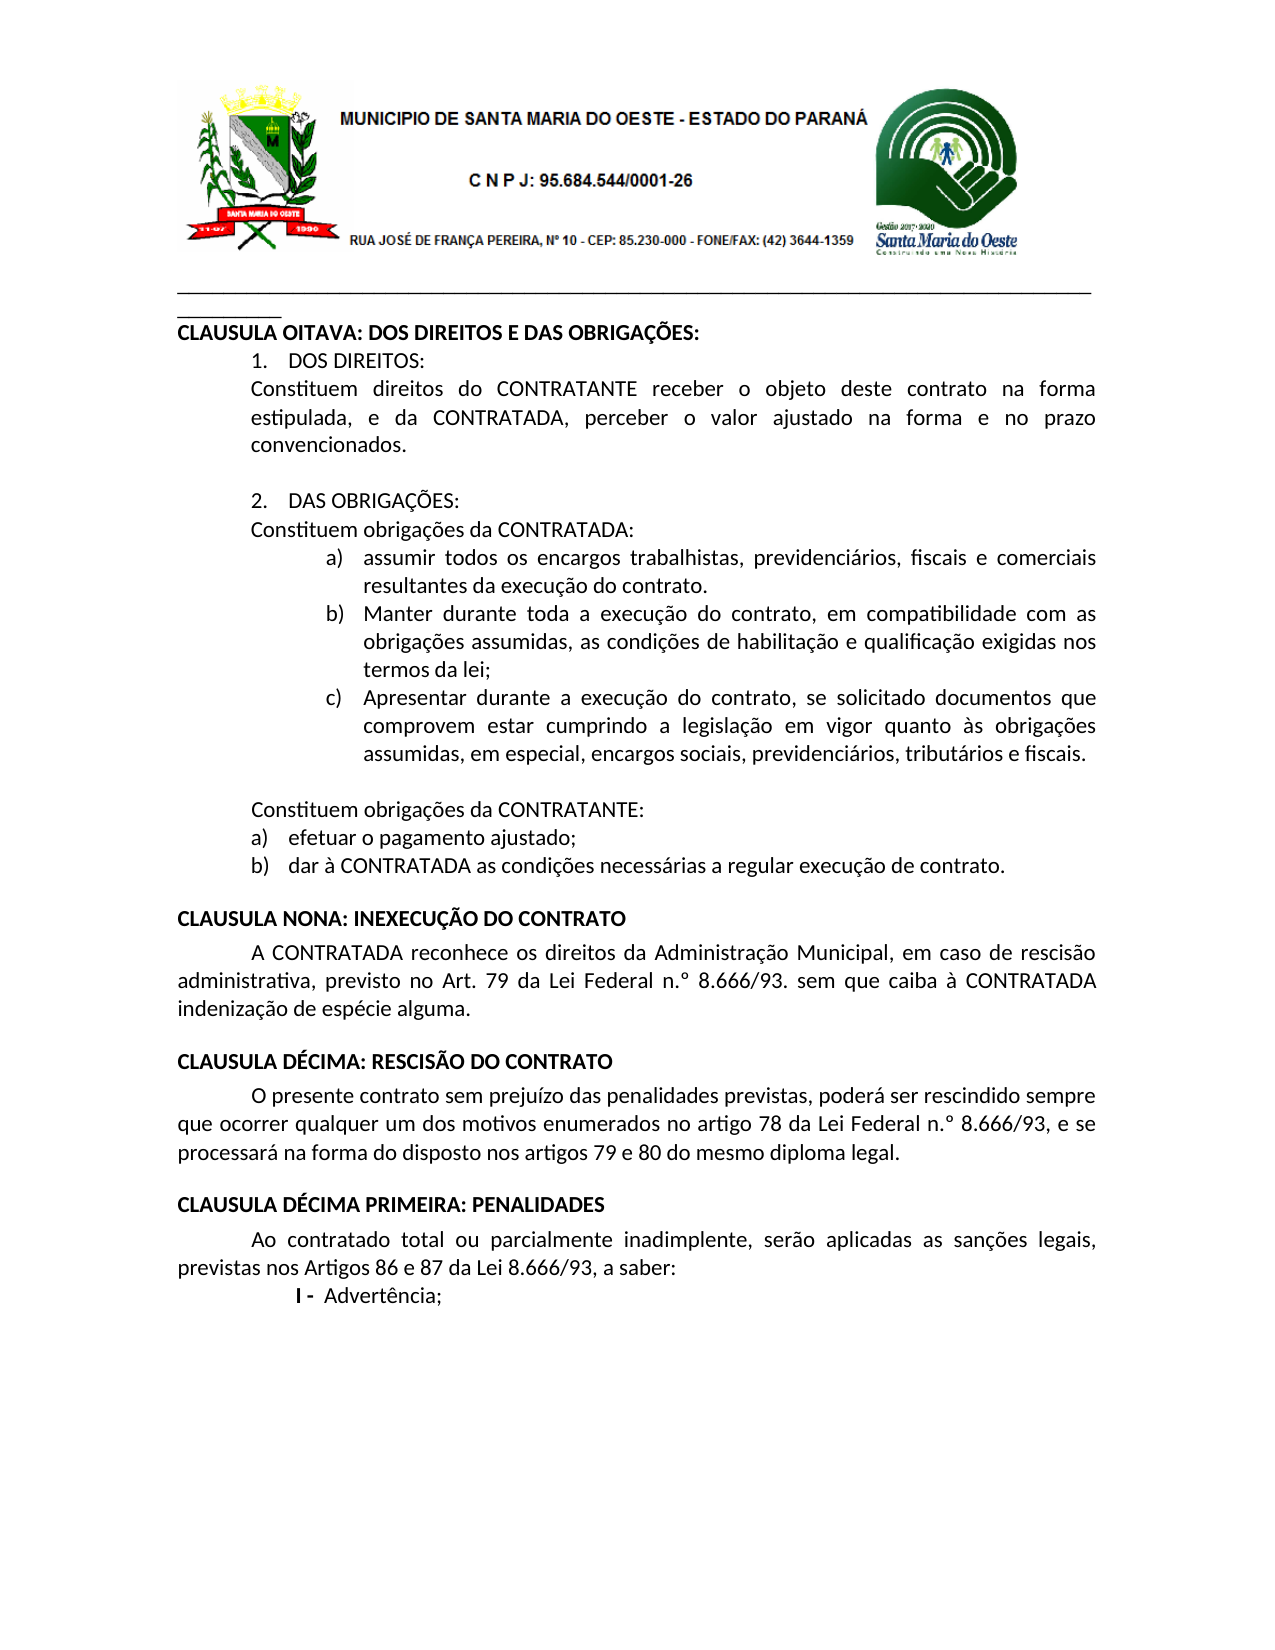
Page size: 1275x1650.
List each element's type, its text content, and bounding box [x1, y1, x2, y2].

subtitle CLAUSULA NONA: INEXECUÇÃO DO CONTRATO [177, 904, 1098, 932]
subtitle CLAUSULA DÉCIMA: RESCISÃO DO CONTRATO [177, 1047, 1098, 1075]
text A CONTRATADA reconhece os direitos da Administração Municipal, em caso de rescisão administrativa, previsto no Art. 79 da Lei Federal n.º 8.666/93. sem que caiba à CONTRATADA indenização de espécie alguma. [177, 938, 1098, 1022]
text Constituem obrigações da CONTRATADA: [251, 515, 1098, 543]
list Apresentar durante a execução do contrato, se solicitado documentos que comprovem estar cumprindo a legislação em vigor quanto às obrigações assumidas, em especial, encargos sociais, previdenciários, tributários e fiscais. [326, 683, 1098, 767]
text I - Advertência; [222, 1281, 1098, 1309]
list DOS DIREITOS: [251, 347, 1098, 374]
text Constituem obrigações da CONTRATANTE: [177, 795, 1098, 823]
list DAS OBRIGAÇÕES: [251, 487, 1098, 515]
text Constituem direitos do CONTRATANTE receber o objeto deste contrato na forma estipulada, e da CONTRATADA, perceber o valor ajustado na forma e no prazo convencionados. [251, 374, 1098, 459]
text CLAUSULA OITAVA: DOS DIREITOS E DAS OBRIGAÇÕES: [177, 318, 1098, 347]
list assumir todos os encargos trabalhistas, previdenciários, fiscais e comerciais resultantes da execução do contrato. [326, 543, 1098, 599]
subtitle CLAUSULA DÉCIMA PRIMEIRA: PENALIDADES [177, 1191, 1098, 1219]
text Ao contratado total ou parcialmente inadimplente, serão aplicadas as sanções legais, previstas nos Artigos 86 e 87 da Lei 8.666/93, a saber: [177, 1225, 1098, 1281]
list efetuar o pagamento ajustado; [251, 823, 1098, 851]
text O presente contrato sem prejuízo das penalidades previstas, poderá ser rescindido sempre que ocorrer qualquer um dos motivos enumerados no artigo 78 da Lei Federal n.º 8.666/93, e se processará na forma do disposto nos artigos 79 e 80 do mesmo diploma legal. [177, 1082, 1098, 1166]
picture [177, 73, 1034, 271]
list dar à CONTRATADA as condições necessárias a regular execução de contrato. [251, 851, 1098, 879]
list Manter durante toda a execução do contrato, em compatibilidade com as obrigações assumidas, as condições de habilitação e qualificação exigidas nos termos da lei; [326, 599, 1098, 683]
